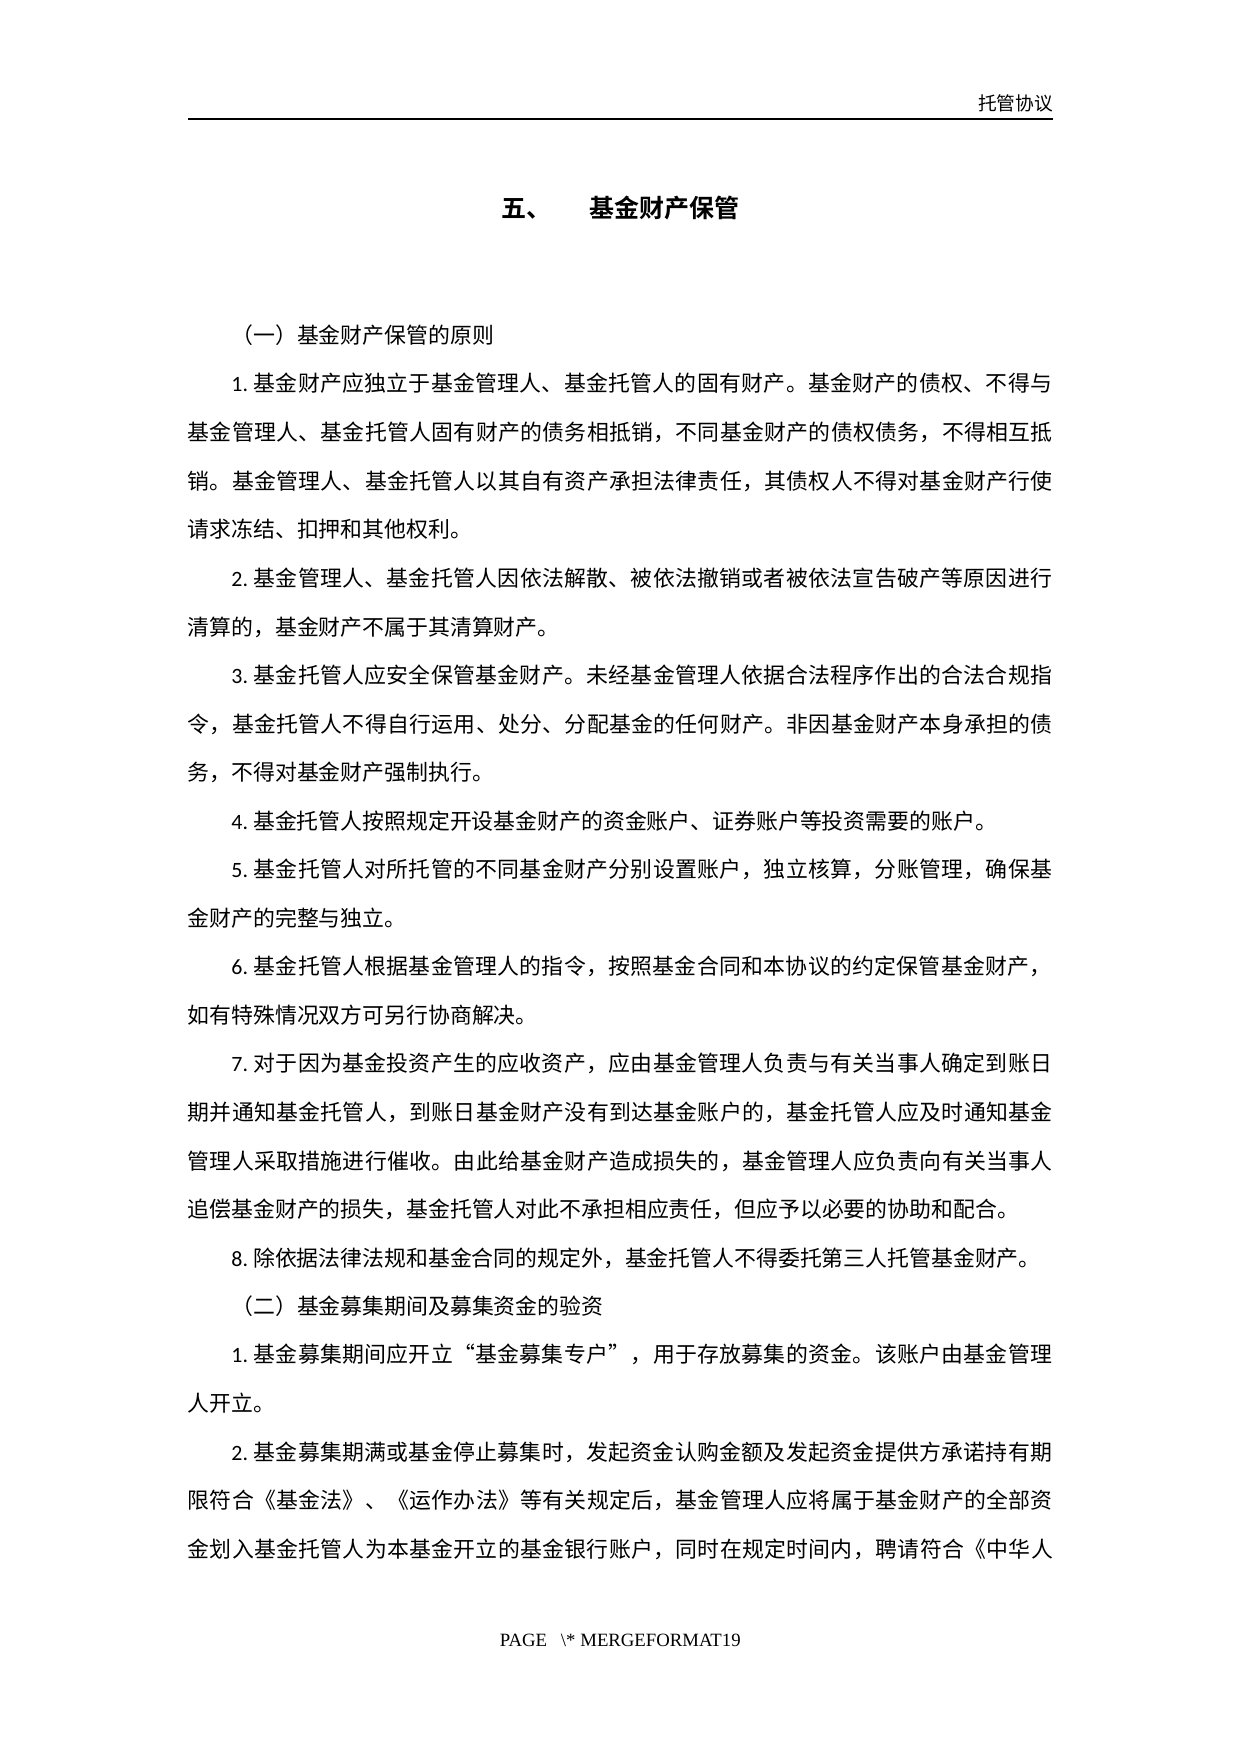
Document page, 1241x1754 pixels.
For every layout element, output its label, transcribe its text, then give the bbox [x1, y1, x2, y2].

text 2. 基金管理人、基金托管人因依法解散、被依法撤销或者被依法宣告破产等原因进行清算的，基金财产不属于其清算财产。 [187, 560, 1053, 642]
subtitle 基金财产保管 [187, 174, 1053, 239]
text 7. 对于因为基金投资产生的应收资产，应由基金管理人负责与有关当事人确定到账日期并通知基金托管人，到账日基金财产没有到达基金账户的，基金托管人应及时通知基金管理人采取措施进行催收。由此给基金财产造成损失的，基金管理人应负责向有关当事人追偿基金财产的损失，基金托管人对此不承担相应责任，但应予以必要的协助和配合。 [187, 1046, 1053, 1224]
text 1. 基金募集期间应开立“基金募集专户”，用于存放募集的资金。该账户由基金管理人开立。 [187, 1337, 1053, 1418]
text 8. 除依据法律法规和基金合同的规定外，基金托管人不得委托第三人托管基金财产。 [187, 1240, 1053, 1273]
text 3. 基金托管人应安全保管基金财产。未经基金管理人依据合法程序作出的合法合规指令，基金托管人不得自行运用、处分、分配基金的任何财产。非因基金财产本身承担的债务，不得对基金财产强制执行。 [187, 657, 1053, 787]
text 1. 基金财产应独立于基金管理人、基金托管人的固有财产。基金财产的债权、不得与基金管理人、基金托管人固有财产的债务相抵销，不同基金财产的债权债务，不得相互抵销。基金管理人、基金托管人以其自有资产承担法律责任，其债权人不得对基金财产行使请求冻结、扣押和其他权利。 [187, 366, 1053, 544]
text （二）基金募集期间及募集资金的验资 [187, 1289, 1053, 1321]
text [187, 1434, 1053, 1564]
text （一）基金财产保管的原则 [187, 317, 1053, 350]
text 5. 基金托管人对所托管的不同基金财产分别设置账户，独立核算，分账管理，确保基金财产的完整与独立。 [187, 852, 1053, 933]
text 6. 基金托管人根据基金管理人的指令，按照基金合同和本协议的约定保管基金财产，如有特殊情况双方可另行协商解决。 [187, 949, 1053, 1030]
text 4. 基金托管人按照规定开设基金财产的资金账户、证券账户等投资需要的账户。 [187, 803, 1053, 836]
